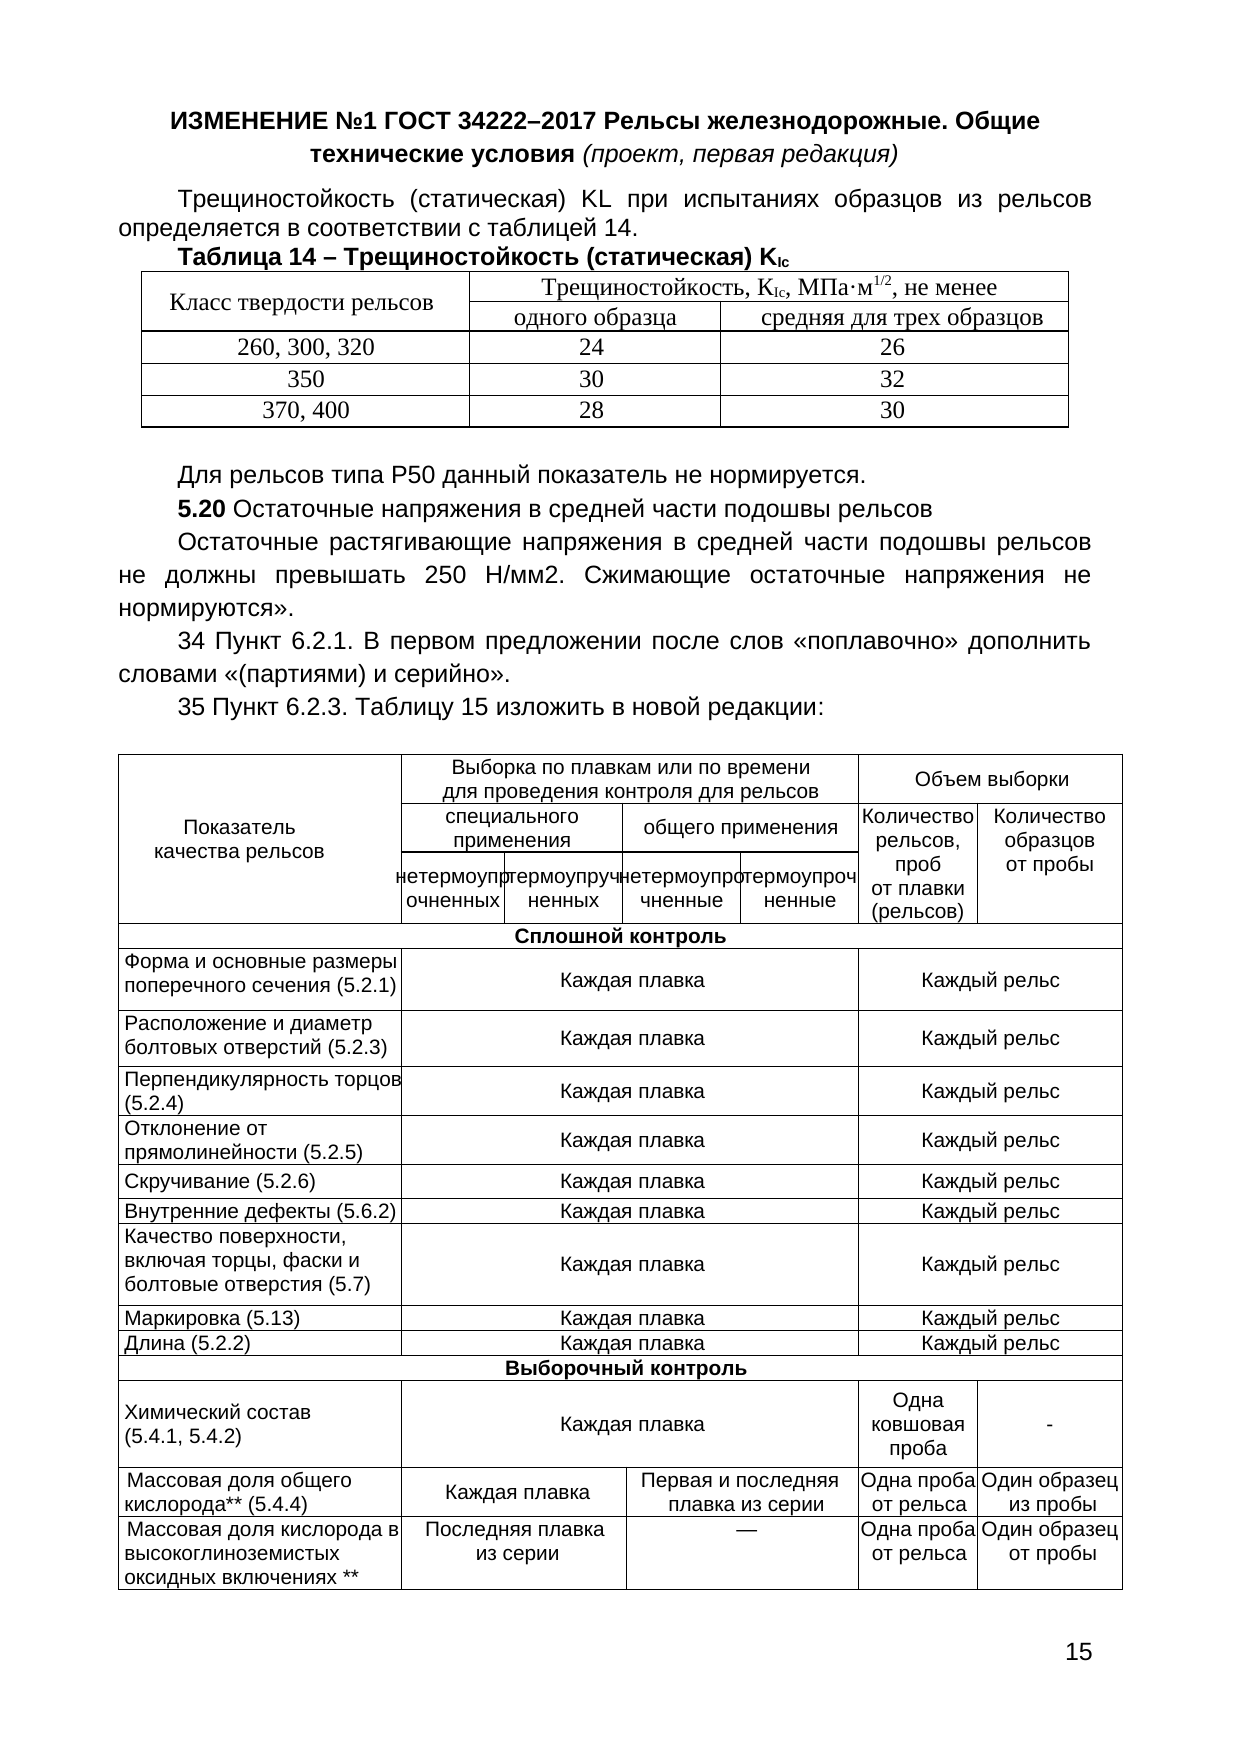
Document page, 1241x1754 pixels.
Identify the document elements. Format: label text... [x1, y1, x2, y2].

table_cell Каждая плавка [402, 1116, 858, 1164]
table_header Объем выборки [859, 755, 1122, 802]
table_cell Каждый рельс [859, 1116, 1122, 1164]
table_cell Каждая плавка [402, 1468, 626, 1516]
table_cell 24 [470, 332, 720, 363]
table_cell Каждая плавка [402, 1011, 858, 1066]
table_cell Каждый рельс [859, 1067, 1122, 1115]
table_cell Форма и основные размеры поперечного сечения (5.2.1) [119, 949, 401, 1009]
table_cell 30 [470, 364, 720, 394]
table_cell нетермоупрочненных [402, 853, 504, 923]
text 35 Пункт 6.2.3. Таблицу 15 изложить в новой редакции: [118, 692, 1092, 720]
table_cell Одна проба от рельса [859, 1468, 977, 1516]
table_cell Каждый рельс [859, 1199, 1122, 1222]
table_cell 260, 300, 320 [142, 332, 469, 363]
table_cell - [978, 1381, 1122, 1467]
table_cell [859, 1517, 977, 1588]
table_cell Количество образцов от пробы [978, 804, 1122, 923]
table_cell Отклонение от прямолинейности (5.2.5) [119, 1116, 401, 1164]
table_cell Перпендикулярность торцов (5.2.4) [119, 1067, 401, 1115]
table_cell 28 [470, 396, 720, 426]
table_cell 370, 400 [142, 396, 469, 426]
table_cell 32 [721, 364, 1068, 394]
table_cell Маркировка (5.13) [119, 1306, 401, 1330]
text Для рельсов типа Р50 данный показатель не нормируется. [118, 461, 1092, 489]
table_cell Скручивание (5.2.6) [119, 1165, 401, 1197]
table_cell нетермоупрочненные [623, 853, 740, 923]
table_cell Сплошной контроль [119, 924, 1122, 948]
table_cell Один образец из пробы [978, 1468, 1122, 1516]
table_cell Каждый рельс [859, 1224, 1122, 1305]
table_cell Каждая плавка [402, 1199, 858, 1222]
table_header Выборка по плавкам или по времени для проведения контроля для рельсов [402, 755, 858, 802]
table_cell Каждая плавка [402, 1165, 858, 1197]
table_cell Каждый рельс [859, 949, 1122, 1009]
table_cell 26 [721, 332, 1068, 363]
table_cell Длина (5.2.2) [119, 1331, 401, 1355]
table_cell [978, 1517, 1122, 1588]
table_cell Каждая плавка [402, 1306, 858, 1330]
text 5.20 Остаточные напряжения в средней части подошвы рельсов [118, 493, 1092, 522]
table_cell — [627, 1517, 858, 1588]
table_cell Количество рельсов, проб от плавки (рельсов) [859, 804, 977, 923]
table_cell Массовая доля общего кислорода** (5.4.4) [119, 1468, 401, 1516]
table_cell Одна ковшовая проба [859, 1381, 977, 1467]
table_cell специального применения [402, 804, 622, 851]
table_cell средняя для трех образцов [721, 302, 1068, 330]
table_cell Каждый рельс [859, 1306, 1122, 1330]
text Трещиностойкость (статическая) KL при испытаниях образцов из рельсов определяется в соответствии с таблицей 14. [118, 184, 1092, 242]
table_cell Каждая плавка [402, 1224, 858, 1305]
table_cell Каждая плавка [402, 1331, 858, 1355]
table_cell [402, 1517, 626, 1588]
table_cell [119, 1517, 401, 1588]
table_cell Каждая плавка [402, 1067, 858, 1115]
text 34 Пункт 6.2.1. В первом предложении после слов «поплавочно» дополнить словами «(партиями) и серийно». [118, 626, 1092, 687]
text Таблица 14 – Трещиностойкость (статическая) KIс [118, 242, 1092, 271]
table_cell Каждая плавка [402, 949, 858, 1009]
text Остаточные растягивающие напряжения в средней части подошвы рельсов не должны превышать 250 Н/мм2. Сжимающие остаточные напряжения не нормируются». [118, 527, 1092, 621]
table_cell Химический состав (5.4.1, 5.4.2) [119, 1381, 401, 1467]
table_cell Внутренние дефекты (5.6.2) [119, 1199, 401, 1222]
table_cell Каждый рельс [859, 1331, 1122, 1355]
table_cell термоупрочненные [741, 853, 858, 923]
table_cell термоупруч ненных [505, 853, 622, 923]
table_header Трещиностойкость, КIс, МПа·м1/2, не менее [470, 272, 1068, 301]
table_header Показатель качества рельсов [119, 755, 401, 923]
table_cell одного образца [470, 302, 720, 330]
table_cell 350 [142, 364, 469, 394]
table_cell Расположение и диаметр болтовых отверстий (5.2.3) [119, 1011, 401, 1066]
table_cell 30 [721, 396, 1068, 426]
table_cell Первая и последняя плавка из серии [627, 1468, 858, 1516]
table_cell Качество поверхности, включая торцы, фаски и болтовые отверстия (5.7) [119, 1224, 401, 1305]
table_cell общего применения [623, 804, 858, 851]
table_cell Выборочный контроль [119, 1356, 1122, 1380]
table_cell Каждая плавка [402, 1381, 858, 1467]
table_cell Каждый рельс [859, 1165, 1122, 1197]
table_header Класс твердости рельсов [142, 272, 469, 330]
table_cell Каждый рельс [859, 1011, 1122, 1066]
